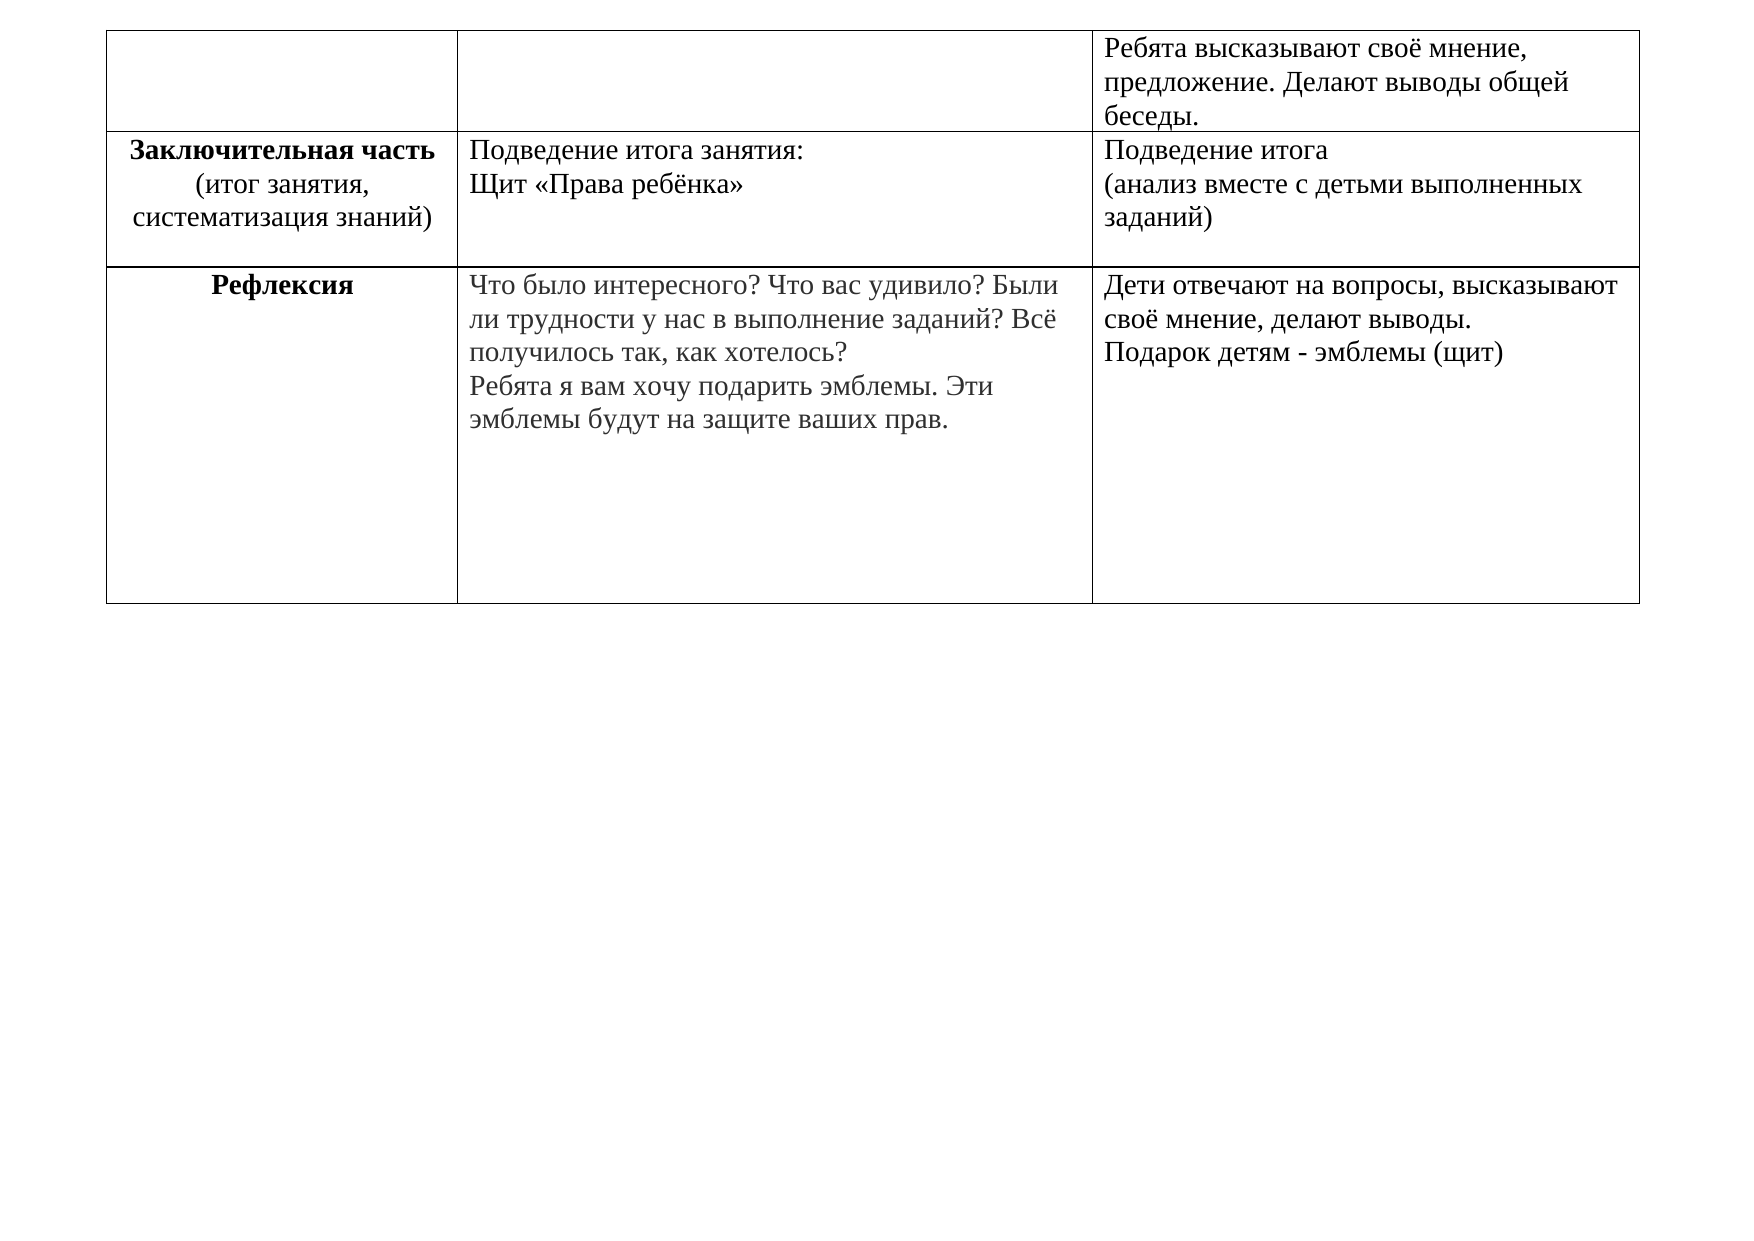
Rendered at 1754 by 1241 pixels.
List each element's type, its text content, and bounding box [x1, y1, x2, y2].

table_cell Подведение итога занятия: Щит «Права ребёнка» [458, 132, 1092, 266]
table_cell Что было интересного? Что вас удивило? Были ли трудности у нас в выполнение заданий? Всё получилось так, как хотелось? Ребята я вам хочу подарить эмблемы. Эти эмблемы будут на защите ваших прав. [458, 268, 1092, 603]
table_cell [1093, 31, 1639, 131]
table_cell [107, 31, 457, 131]
table_cell Подведение итога (анализ вместе с детьми выполненных заданий) [1093, 132, 1639, 266]
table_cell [458, 31, 1092, 131]
table_cell Рефлексия [107, 268, 457, 603]
table_cell Заключительная часть (итог занятия, систематизация знаний) [107, 132, 457, 266]
table_cell Дети отвечают на вопросы, высказывают своё мнение, делают выводы. Подарок детям - эмблемы (щит) [1093, 268, 1639, 603]
